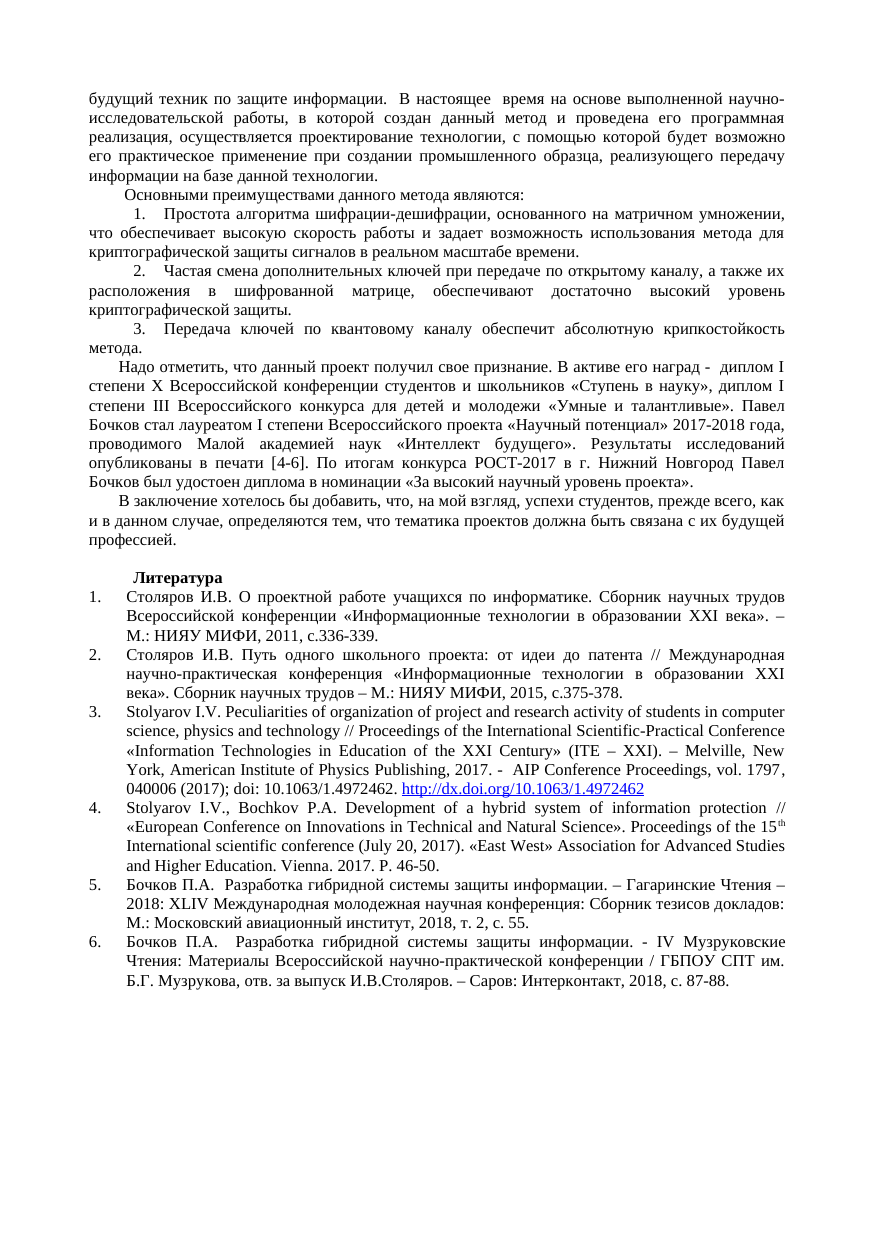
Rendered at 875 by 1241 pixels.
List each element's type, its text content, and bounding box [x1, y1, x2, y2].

text Основными преимуществами данного метода являются: [89, 184, 785, 204]
list Бочков П.А. Разработка гибридной системы защиты информации. - IV Музруковские Чтения: Материалы Всероссийской научно-практической конференции / ГБПОУ СПТ им. Б.Г. Музрукова, отв. за выпуск И.В.Столяров. – Саров: Интерконтакт, 2018, с. 87-88. [89, 932, 785, 989]
text В заключение хотелось бы добавить, что, на мой взгляд, успехи студентов, прежде всего, как и в данном случае, определяются тем, что тематика проектов должна быть связана с их будущей профессией. [89, 491, 785, 549]
list Stolyarov I.V. Peculiarities of organization of project and research activity of students in computer science, physics and technology // Proceedings of the International Scientific-Practical Conference «Information Technologies in Education of the XXI Century» (ITE – XXI). – Melville, New York, American Institute of Physics Publishing, 2017. - AIP Conference Proceedings, vol. 1797, 040006 (2017); doi: 10.1063/1.4972462. http://dx.doi.org/10.1063/1.4972462 [89, 702, 785, 798]
list Передача ключей по квантовому каналу обеспечит абсолютную крипкостойкость метода. [89, 319, 785, 357]
list Простота алгоритма шифрации-дешифрации, основанного на матричном умножении, что обеспечивает высокую скорость работы и задает возможность использования метода для криптографической защиты сигналов в реальном масштабе времени. [89, 204, 785, 261]
list Stolyarov I.V., Bochkov P.A. Development of a hybrid system of information protection // «European Conference on Innovations in Technical and Natural Science». Proceedings of the 15th International scientific conference (July 20, 2017). «East West» Association for Advanced Studies and Higher Education. Vienna. 2017. P. 46-50. [89, 798, 785, 874]
text Надо отметить, что данный проект получил свое признание. В активе его наград - диплом I степени X Всероссийской конференции студентов и школьников «Ступень в науку», диплом I степени III Всероссийского конкурса для детей и молодежи «Умные и талантливые». Павел Бочков стал лауреатом I степени Всероссийского проекта «Научный потенциал» 2017-2018 года, проводимого Малой академией наук «Интеллект будущего». Результаты исследований опубликованы в печати [4-6]. По итогам конкурса РОСТ-2017 в г. Нижний Новгород Павел Бочков был удостоен диплома в номинации «За высокий научный уровень проекта». [89, 357, 785, 491]
list Столяров И.В. О проектной работе учащихся по информатике. Сборник научных трудов Всероссийской конференции «Информационные технологии в образовании XXI века». – М.: НИЯУ МИФИ, 2011, с.336-339. [89, 587, 785, 644]
list Бочков П.А. Разработка гибридной системы защиты информации. – Гагаринские Чтения – 2018: XLIV Международная молодежная научная конференция: Сборник тезисов докладов: М.: Московский авиационный институт, 2018, т. 2, с. 55. [89, 874, 785, 932]
list Частая смена дополнительных ключей при передаче по открытому каналу, а также их расположения в шифрованной матрице, обеспечивают достаточно высокий уровень криптографической защиты. [89, 261, 785, 319]
list Столяров И.В. Путь одного школьного проекта: от идеи до патента // Международная научно-практическая конференция «Информационные технологии в образовании XXI века». Сборник научных трудов – М.: НИЯУ МИФИ, 2015, с.375-378. [89, 644, 785, 702]
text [89, 89, 785, 184]
text Литература [133, 568, 785, 587]
